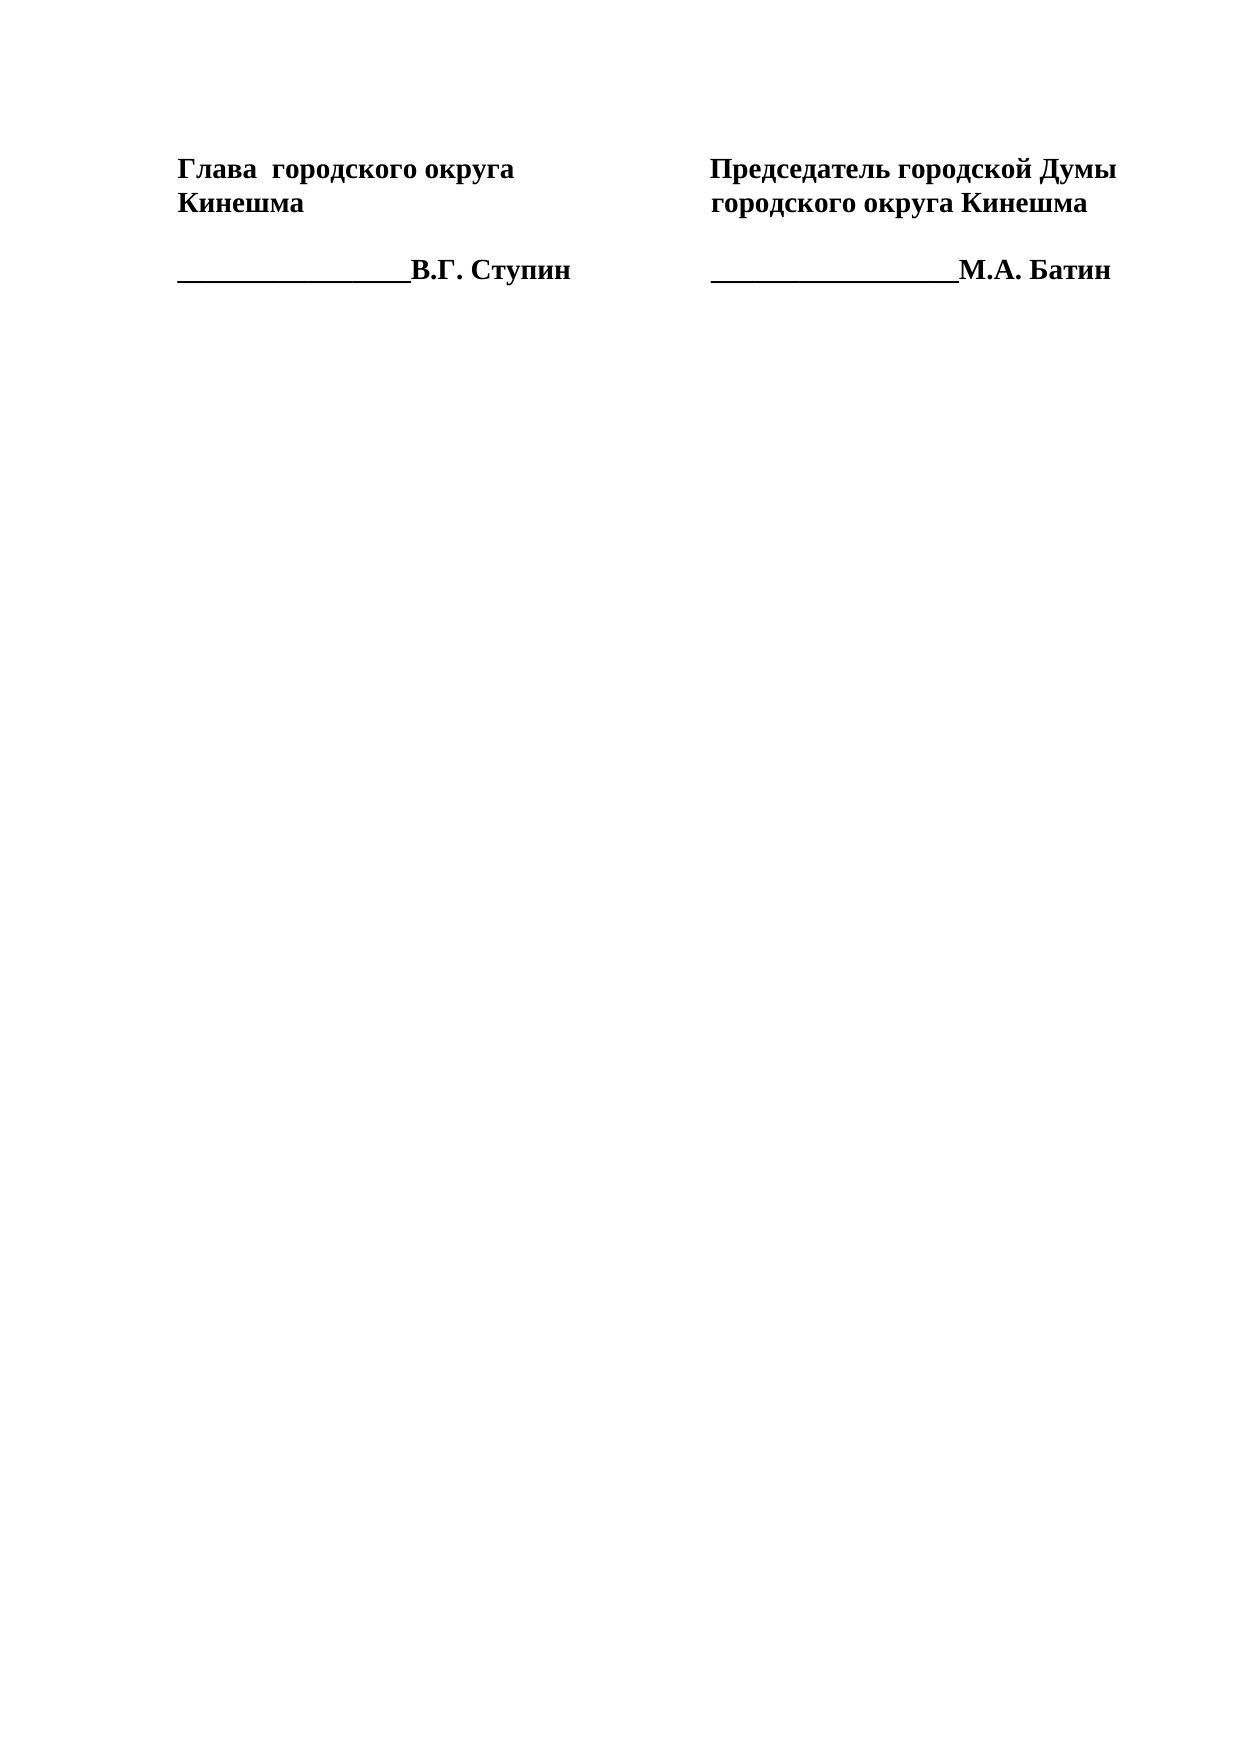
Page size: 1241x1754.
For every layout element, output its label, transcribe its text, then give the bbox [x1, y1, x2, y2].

table_header Глава городского округа Кинешма ________________В.Г. Ступин [166, 152, 603, 329]
table_header Председатель городской Думы городского округа Кинешма _________________М.А. Батин [604, 152, 1163, 329]
